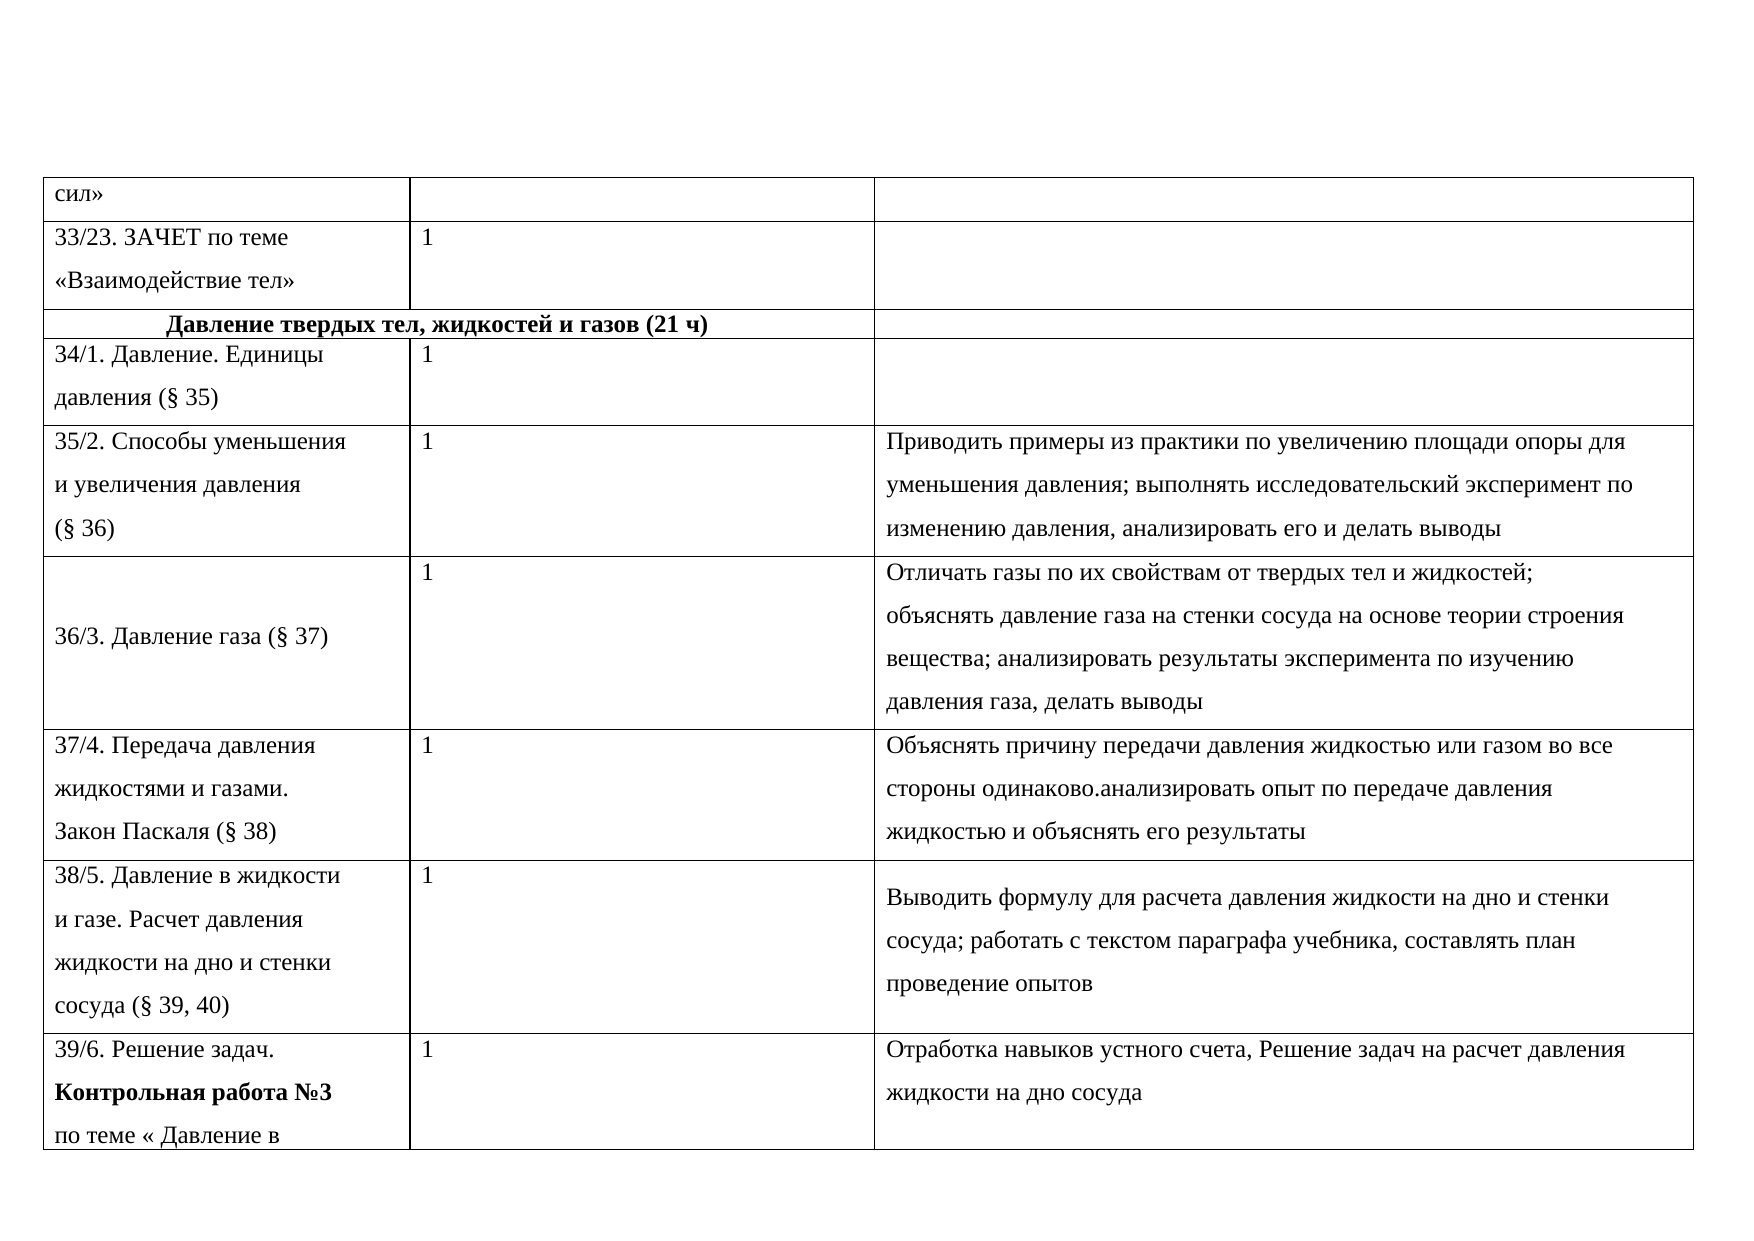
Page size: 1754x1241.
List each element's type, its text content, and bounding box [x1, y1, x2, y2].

table_cell Отличать газы по их свойствам от твердых тел и жидкостей; объяснять давление газа на стенки сосуда на основе теории строения вещества; анализировать результаты эксперимента по изучению давления газа, делать выводы [875, 557, 1693, 729]
table_cell 1 [411, 730, 874, 859]
table_cell 38/5. Давление в жидкости и газе. Расчет давления жидкости на дно и стенки сосуда (§ 39, 40) [44, 861, 409, 1033]
table_cell [875, 310, 1693, 338]
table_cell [44, 178, 409, 221]
table_cell 1 [411, 339, 874, 425]
table_cell [875, 222, 1693, 308]
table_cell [875, 178, 1693, 221]
table_cell 1 [411, 557, 874, 729]
table_cell 33/23. ЗАЧЕТ по теме «Взаимодействие тел» [44, 222, 409, 308]
table_cell 1 [411, 1034, 874, 1149]
table_cell 1 [411, 222, 874, 308]
table_cell 36/3. Давление газа (§ 37) [44, 557, 409, 729]
table_cell 35/2. Способы уменьшения и увеличения давления (§ 36) [44, 426, 409, 556]
table_cell 1 [411, 178, 874, 221]
table_cell Объяснять причину передачи давления жидкостью или газом во все стороны одинаково.анализировать опыт по передаче давления жидкостью и объяснять его результаты [875, 730, 1693, 859]
table_cell 1 [411, 426, 874, 556]
table_cell [875, 339, 1693, 425]
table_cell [875, 1034, 1693, 1149]
table_cell Приводить примеры из практики по увеличению площади опоры для уменьшения давления; выполнять исследовательский эксперимент по изменению давления, анализировать его и делать выводы [875, 426, 1693, 556]
table_cell 37/4. Передача давления жидкостями и газами. Закон Паскаля (§ 38) [44, 730, 409, 859]
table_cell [44, 1034, 409, 1149]
table_cell 1 [411, 861, 874, 1033]
table_cell Выводить формулу для расчета давления жидкости на дно и стенки сосуда; работать с текстом параграфа учебника, составлять план проведение опытов [875, 861, 1693, 1033]
table_cell 34/1. Давление. Единицы давления (§ 35) [44, 339, 409, 425]
table_cell Давление твердых тел, жидкостей и газов (21 ч) [44, 310, 874, 338]
